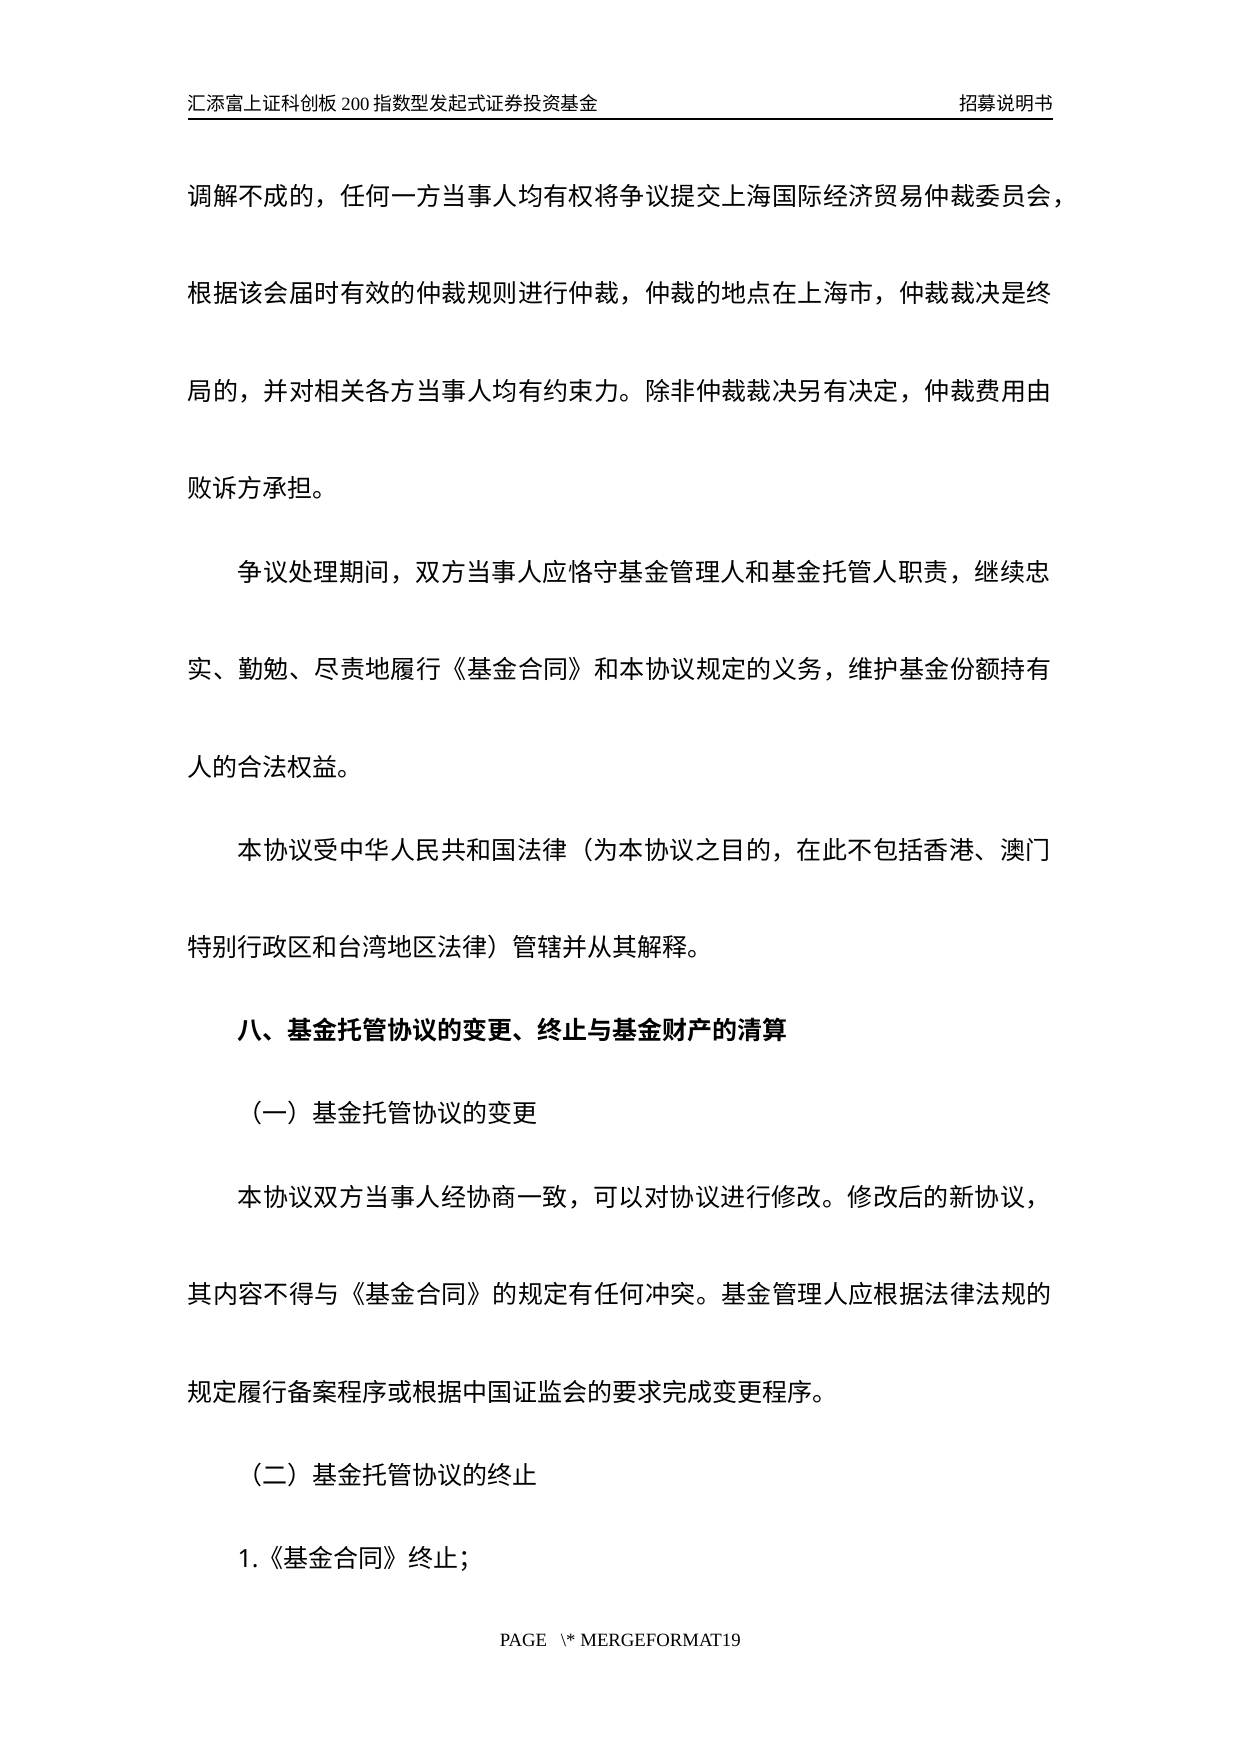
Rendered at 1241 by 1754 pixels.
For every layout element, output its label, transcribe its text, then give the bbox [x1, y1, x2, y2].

text （二）基金托管协议的终止 [187, 1441, 1053, 1506]
text （一）基金托管协议的变更 [187, 1079, 1053, 1144]
text 本协议双方当事人经协商一致，可以对协议进行修改。修改后的新协议，其内容不得与《基金合同》的规定有任何冲突。基金管理人应根据法律法规的规定履行备案程序或根据中国证监会的要求完成变更程序。 [187, 1163, 1053, 1423]
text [187, 162, 1053, 519]
text 1.《基金合同》终止； [187, 1524, 1053, 1589]
text 本协议受中华人民共和国法律（为本协议之目的，在此不包括香港、澳门特别行政区和台湾地区法律）管辖并从其解释。 [187, 816, 1053, 978]
text 争议处理期间，双方当事人应恪守基金管理人和基金托管人职责，继续忠实、勤勉、尽责地履行《基金合同》和本协议规定的义务，维护基金份额持有人的合法权益。 [187, 538, 1053, 798]
subtitle 八、基金托管协议的变更、终止与基金财产的清算 [187, 996, 1053, 1061]
